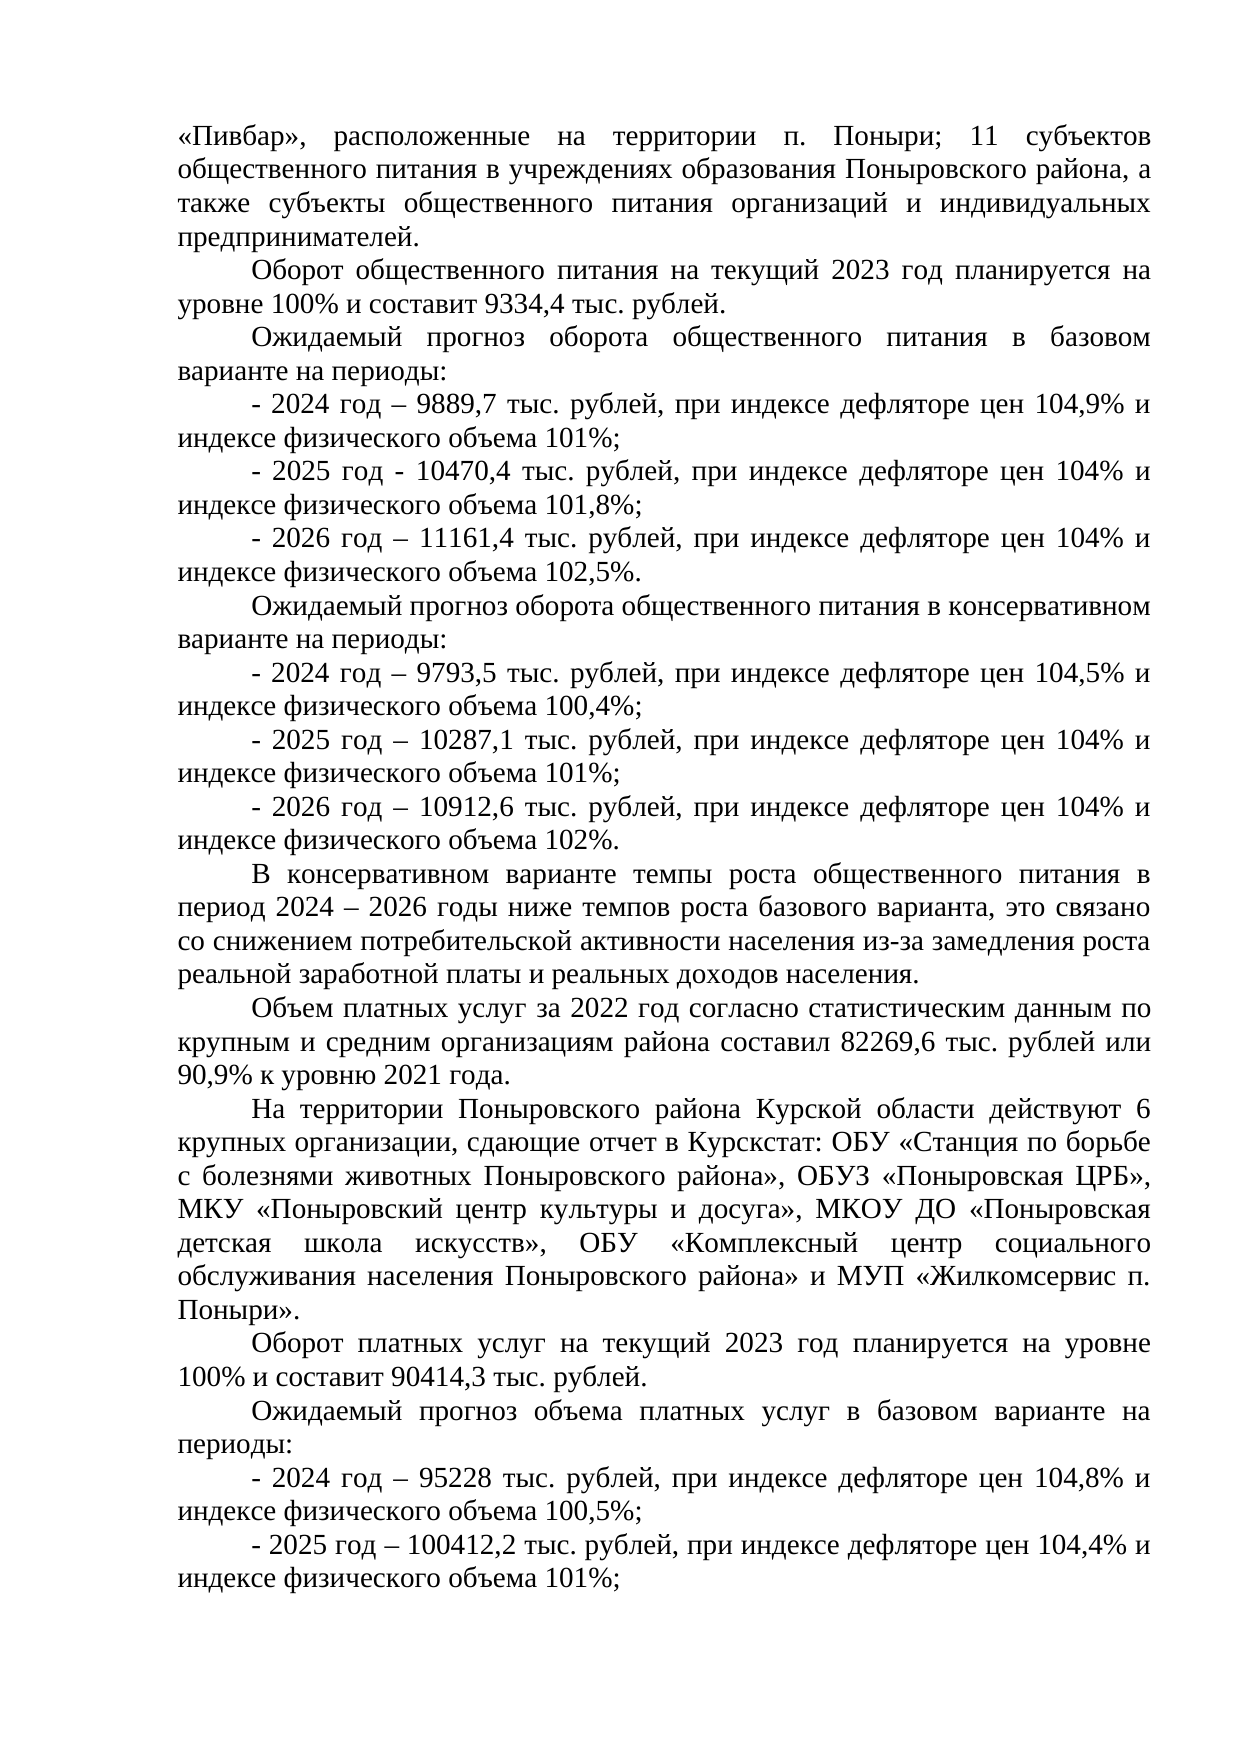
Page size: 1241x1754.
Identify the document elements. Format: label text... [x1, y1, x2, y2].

text - 2024 год – 9889,7 тыс. рублей, при индексе дефляторе цен 104,9% и индексе физического объема 101%; [177, 386, 1152, 453]
text - 2026 год – 11161,4 тыс. рублей, при индексе дефляторе цен 104% и индексе физического объема 102,5%. [177, 521, 1152, 588]
text Оборот платных услуг на текущий 2023 год планируется на уровне 100% и составит 90414,3 тыс. рублей. [177, 1326, 1152, 1393]
text Ожидаемый прогноз оборота общественного питания в базовом варианте на периоды: [177, 319, 1152, 386]
text На территории Поныровского района Курской области действуют 6 крупных организации, сдающие отчет в Курскстат: ОБУ «Станция по борьбе с болезнями животных Поныровского района», ОБУЗ «Поныровская ЦРБ», МКУ «Поныровский центр культуры и досуга», МКОУ ДО «Поныровская детская школа искусств», ОБУ «Комплексный центр социального обслуживания населения Поныровского района» и МУП «Жилкомсервис п. Поныри». [177, 1091, 1152, 1326]
text - 2025 год - 10470,4 тыс. рублей, при индексе дефляторе цен 104% и индексе физического объема 101,8%; [177, 453, 1152, 521]
text - 2024 год – 95228 тыс. рублей, при индексе дефляторе цен 104,8% и индексе физического объема 100,5%; [177, 1460, 1152, 1527]
text Ожидаемый прогноз оборота общественного питания в консервативном варианте на периоды: [177, 588, 1152, 655]
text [177, 118, 1152, 252]
text Объем платных услуг за 2022 год согласно статистическим данным по крупным и средним организациям района составил 82269,6 тыс. рублей или 90,9% к уровню 2021 года. [177, 990, 1152, 1091]
text - 2025 год – 100412,2 тыс. рублей, при индексе дефляторе цен 104,4% и индексе физического объема 101%; [177, 1527, 1152, 1594]
text Оборот общественного питания на текущий 2023 год планируется на уровне 100% и составит 9334,4 тыс. рублей. [177, 252, 1152, 319]
text В консервативном варианте темпы роста общественного питания в период 2024 – 2026 годы ниже темпов роста базового варианта, это связано со снижением потребительской активности населения из-за замедления роста реальной заработной платы и реальных доходов населения. [177, 856, 1152, 990]
text Ожидаемый прогноз объема платных услуг в базовом варианте на периоды: [177, 1393, 1152, 1460]
text - 2024 год – 9793,5 тыс. рублей, при индексе дефляторе цен 104,5% и индексе физического объема 100,4%; [177, 655, 1152, 722]
text - 2025 год – 10287,1 тыс. рублей, при индексе дефляторе цен 104% и индексе физического объема 101%; [177, 722, 1152, 789]
text - 2026 год – 10912,6 тыс. рублей, при индексе дефляторе цен 104% и индексе физического объема 102%. [177, 789, 1152, 856]
